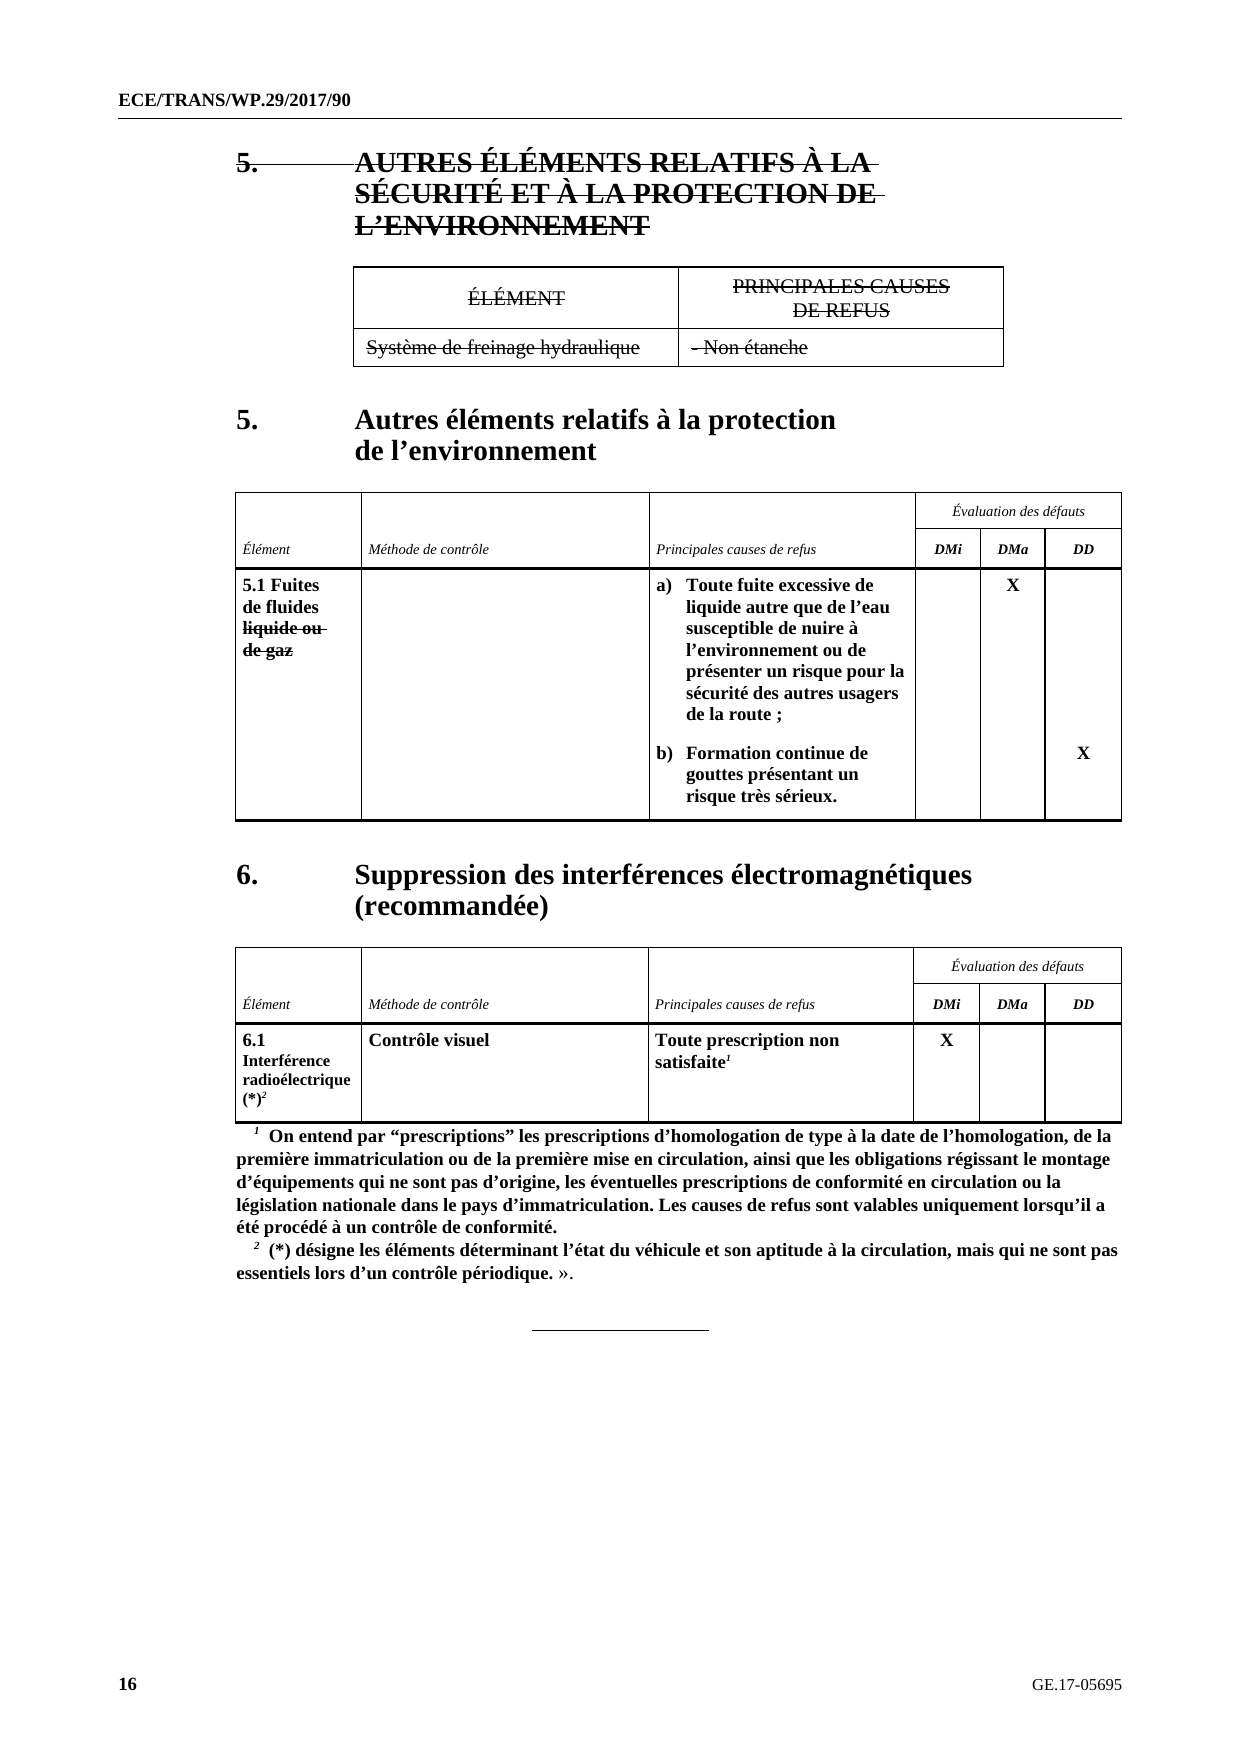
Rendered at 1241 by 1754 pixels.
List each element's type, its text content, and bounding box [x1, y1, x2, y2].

table_cell Système de freinage hydraulique [354, 329, 678, 366]
table_cell - Non étanche [679, 329, 1003, 366]
text 6. Suppression des interférences électromagnétiques (recommandée) [236, 859, 1004, 922]
table_header Évaluation des défauts [916, 493, 1121, 528]
text 5. AUTRES ÉLÉMENTS RELATIFS À LA SÉCURITÉ ET À LA PROTECTION DE L’ENVIRONNEMENT [236, 148, 1004, 241]
table_header Élément [236, 948, 361, 1022]
table_cell b) Formation continue de gouttes présentant un risque très sérieux. [650, 738, 915, 819]
table_cell DMa [981, 529, 1044, 567]
table_header Principales causes de refus [649, 948, 913, 1022]
table_header Évaluation des défauts [914, 948, 1121, 983]
table_cell DD [1046, 984, 1121, 1022]
table_header ÉLÉMENT [354, 268, 678, 328]
table_cell [916, 738, 980, 819]
table_cell 6.1 Interférence radioélectrique (*)2 [236, 1025, 361, 1121]
text 1 On entend par “prescriptions” les prescriptions d’homologation de type à la date de l’homologation, de la première immatriculation ou de la première mise en circulation, ainsi que les obligations régissant le montage d’équipements qui ne sont pas d’origine, les éventuelles prescriptions de conformité en circulation ou la législation nationale dans le pays d’immatriculation. Les causes de refus sont valables uniquement lorsqu’il a été procédé à un contrôle de conformité. [236, 1124, 1122, 1238]
text 2 (*) désigne les éléments déterminant l’état du véhicule et son aptitude à la circulation, mais qui ne sont pas essentiels lors d’un contrôle périodique. ». [236, 1238, 1122, 1284]
table_cell [236, 738, 361, 819]
table_cell [362, 738, 649, 819]
table_cell [980, 1025, 1044, 1121]
table_header Méthode de contrôle [362, 948, 648, 1022]
table_cell [981, 738, 1044, 819]
table_cell DMa [980, 984, 1044, 1022]
table_header Méthode de contrôle [362, 493, 649, 567]
table_cell 5.1 Fuites de fluides liquide ou de gaz [236, 570, 361, 737]
table_header Élément [236, 493, 361, 567]
table_cell X [1046, 738, 1121, 819]
table_cell [1046, 1025, 1121, 1121]
table_cell [916, 570, 980, 737]
table_header Principales causes de refus [650, 493, 915, 567]
table_cell Contrôle visuel [362, 1025, 648, 1121]
table_cell [1046, 570, 1121, 737]
table_cell [362, 570, 649, 737]
table_cell DMi [914, 984, 979, 1022]
table_cell X [981, 570, 1044, 737]
table_cell DMi [916, 529, 980, 567]
table_cell Toute prescription non satisfaite1 [649, 1025, 913, 1121]
table_cell DD [1046, 529, 1121, 567]
table_header PRINCIPALES CAUSES DE REFUS [679, 268, 1003, 328]
table_cell X [914, 1025, 979, 1121]
table_cell a) Toute fuite excessive de liquide autre que de l’eau susceptible de nuire à l’environnement ou de présenter un risque pour la sécurité des autres usagers de la route ; [650, 570, 915, 737]
text 5. Autres éléments relatifs à la protection de l’environnement [236, 404, 1004, 467]
